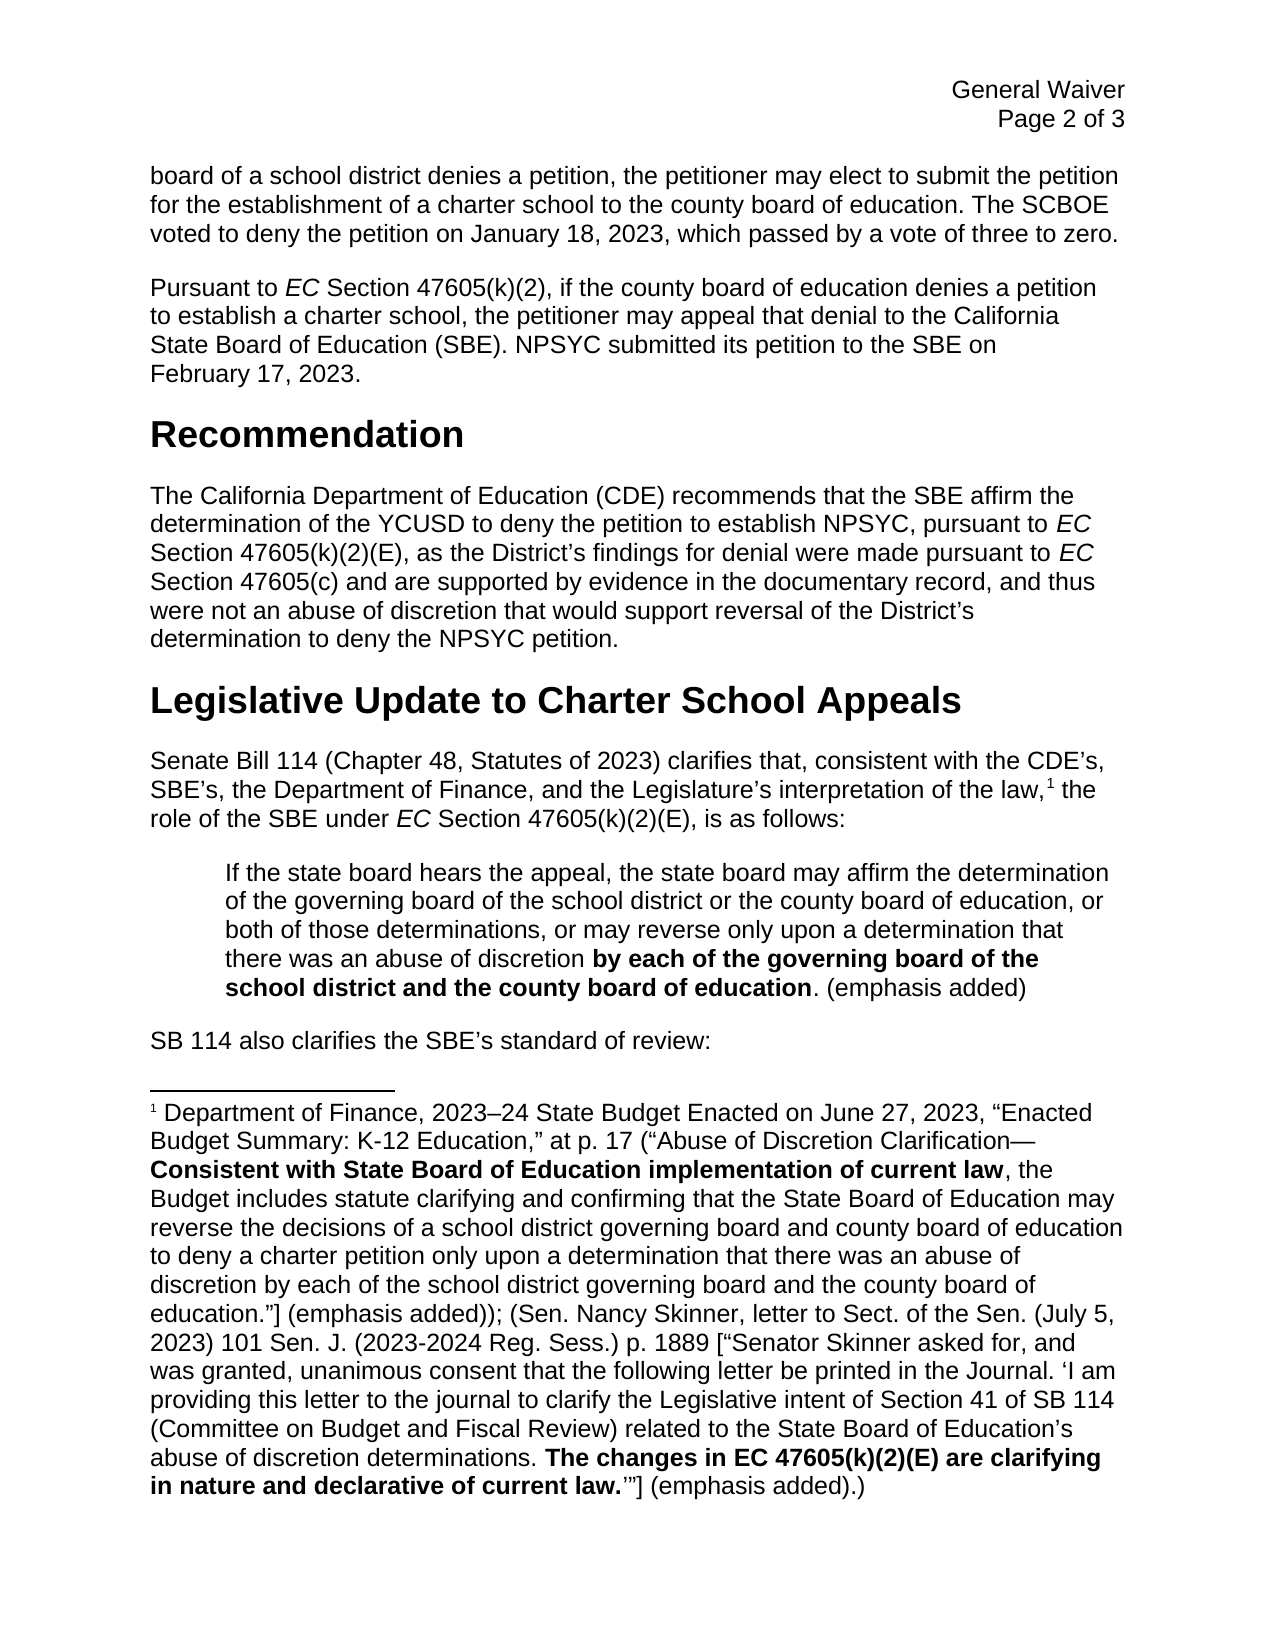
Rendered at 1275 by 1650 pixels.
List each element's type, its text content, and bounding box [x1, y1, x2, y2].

text If the state board hears the appeal, the state board may affirm the determination of the governing board of the school district or the county board of education, or both of those determinations, or may reverse only upon a determination that there was an abuse of discretion by each of the governing board of the school district and the county board of education. (emphasis added) [225, 857, 1125, 1001]
text Pursuant to EC Section 47605(k)(2), if the county board of education denies a petition to establish a charter school, the petitioner may appeal that denial to the California State Board of Education (SBE). NPSYC submitted its petition to the SBE on February 17, 2023. [150, 272, 1125, 387]
subtitle Recommendation [150, 412, 1125, 456]
text Legislative Update to Charter School Appeals [150, 678, 1125, 721]
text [150, 161, 1125, 247]
text SB 114 also clarifies the SBE’s standard of review: [150, 1026, 1125, 1055]
text The California Department of Education (CDE) recommends that the SBE affirm the determination of the YCUSD to deny the petition to establish NPSYC, pursuant to EC Section 47605(k)(2)(E), as the District’s findings for denial were made pursuant to EC Section 47605(c) and are supported by evidence in the documentary record, and thus were not an abuse of discretion that would support reversal of the District’s determination to deny the NPSYC petition. [150, 481, 1125, 653]
text Senate Bill 114 (Chapter 48, Statutes of 2023) clarifies that, consistent with the CDE’s, SBE’s, the Department of Finance, and the Legislature’s interpretation of the law, the role of the SBE under EC Section 47605(k)(2)(E), is as follows: [150, 746, 1125, 832]
